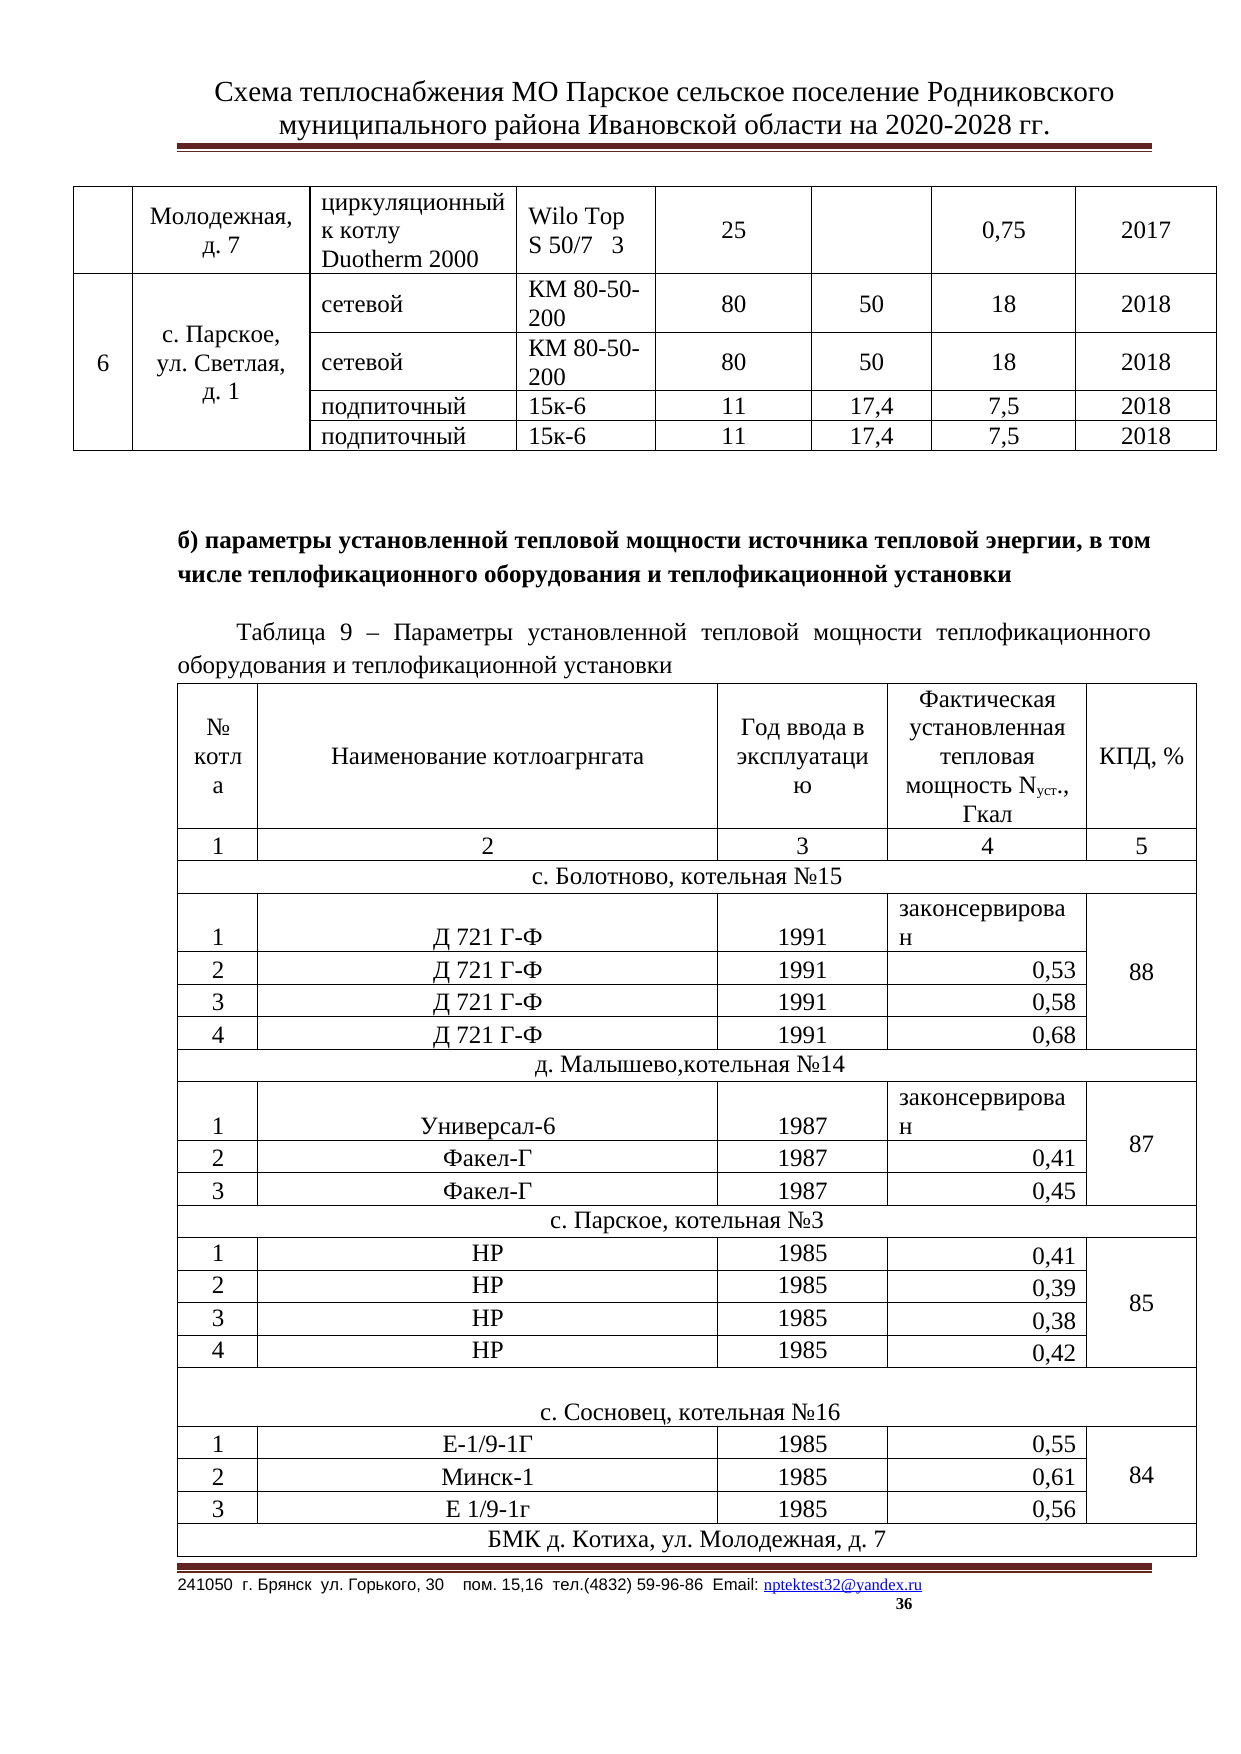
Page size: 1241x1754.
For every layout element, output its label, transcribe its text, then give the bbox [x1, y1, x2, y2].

table_cell подпиточный [311, 391, 516, 420]
table_cell 2017 [1076, 187, 1216, 273]
table_cell с. Болотново, котельная №15 [178, 861, 1196, 892]
table_cell 25 [656, 187, 811, 273]
table_cell 2018 [1076, 333, 1216, 390]
table_cell КМ 80-50-200 [517, 274, 655, 332]
table_cell 6 [74, 274, 132, 450]
table_cell 0,53 [888, 952, 1086, 983]
table_cell 87 [1087, 1082, 1196, 1204]
table_cell 0,41 [888, 1141, 1086, 1172]
table_cell циркуляционный к котлу Duotherm 2000 [311, 187, 516, 273]
table_cell 2 [178, 952, 257, 983]
table_cell 7,5 [932, 391, 1075, 420]
table_cell сетевой [311, 333, 516, 390]
table_cell 0,42 [888, 1336, 1086, 1367]
table_cell Е 1/9-1г [258, 1492, 717, 1523]
table_cell [812, 187, 931, 273]
table_cell 1991 [718, 894, 887, 951]
table_cell 2 [178, 1271, 257, 1302]
table_cell 4 [178, 1017, 257, 1048]
table_cell 18 [932, 333, 1075, 390]
table_cell НР [258, 1271, 717, 1302]
table_header № котла [178, 684, 257, 827]
table_cell 5 [74, 187, 132, 273]
table_cell НР [258, 1238, 717, 1269]
table_header Наименование котлоагрнгата [258, 684, 717, 827]
table_cell 17,4 [812, 421, 931, 450]
table_cell 1 [178, 1238, 257, 1269]
table_cell 4 [888, 829, 1086, 860]
table_cell Д 721 Г-Ф [258, 952, 717, 983]
table_cell Е-1/9-1Г [258, 1427, 717, 1458]
table_cell законсервирован [888, 894, 1086, 951]
table_cell 11 [656, 391, 811, 420]
table_cell д. Малышево,котельная №14 [178, 1050, 1196, 1081]
table_cell 50 [812, 274, 931, 332]
table_cell 15к-6 [517, 391, 655, 420]
table_cell 7,5 [932, 421, 1075, 450]
table_cell 3 [178, 1173, 257, 1204]
table_cell 0,41 [888, 1238, 1086, 1269]
table_cell Факел-Г [258, 1141, 717, 1172]
table_cell 0,58 [888, 985, 1086, 1016]
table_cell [133, 187, 309, 273]
table_cell 0,56 [888, 1492, 1086, 1523]
table_cell 1 [178, 829, 257, 860]
table_cell 0,68 [888, 1017, 1086, 1048]
table_cell 2018 [1076, 274, 1216, 332]
table_cell КМ 80-50-200 [517, 333, 655, 390]
table_cell 84 [1087, 1427, 1196, 1523]
table_cell 3 [178, 1303, 257, 1334]
table_cell 1985 [718, 1427, 887, 1458]
table_cell 1985 [718, 1271, 887, 1302]
table_cell Д 721 Г-Ф [258, 1017, 717, 1048]
table_cell 2 [178, 1141, 257, 1172]
table_cell 2 [178, 1459, 257, 1491]
table_cell 2018 [1076, 421, 1216, 450]
table_cell с. Парское, котельная №3 [178, 1206, 1196, 1237]
table_cell 1991 [718, 1017, 887, 1048]
table_cell 0,45 [888, 1173, 1086, 1204]
table_cell 80 [656, 274, 811, 332]
table_cell 1 [178, 1082, 257, 1139]
table_cell 0,61 [888, 1459, 1086, 1491]
table_cell Факел-Г [258, 1173, 717, 1204]
table_cell НР [258, 1336, 717, 1367]
table_cell 0,75 [932, 187, 1075, 273]
table_cell 1985 [718, 1238, 887, 1269]
table_cell с. Сосновец, котельная №16 [178, 1368, 1196, 1426]
table_cell 1985 [718, 1336, 887, 1367]
table_cell 3 [718, 829, 887, 860]
table_cell 1 [178, 1427, 257, 1458]
table_cell НР [258, 1303, 717, 1334]
list Таблица 9 – Параметры установленной тепловой мощности теплофикационного оборудования и теплофикационной установки [177, 617, 1152, 678]
table_cell 1991 [718, 952, 887, 983]
table_cell Wilo Top S 50/7 3 [517, 187, 655, 273]
table_cell Минск-1 [258, 1459, 717, 1491]
table_cell с. Парское, ул. Светлая, д. 1 [133, 274, 309, 450]
table_cell 3 [178, 1492, 257, 1523]
table_cell 1991 [718, 985, 887, 1016]
table_cell 1985 [718, 1459, 887, 1491]
table_cell сетевой [311, 274, 516, 332]
table_cell Д 721 Г-Ф [258, 985, 717, 1016]
table_cell подпиточный [311, 421, 516, 450]
table_cell 0,39 [888, 1271, 1086, 1302]
table_cell 1987 [718, 1141, 887, 1172]
table_cell законсервирован [888, 1082, 1086, 1139]
table_cell 80 [656, 333, 811, 390]
table_header Год ввода в эксплуатацию [718, 684, 887, 827]
table_header КПД, % [1087, 684, 1196, 827]
table_cell 50 [812, 333, 931, 390]
table_cell 4 [178, 1336, 257, 1367]
table_cell 1987 [718, 1173, 887, 1204]
table_cell 1985 [718, 1492, 887, 1523]
table_cell 15к-6 [517, 421, 655, 450]
table_cell 88 [1087, 894, 1196, 1048]
table_cell 18 [932, 274, 1075, 332]
table_cell 2018 [1076, 391, 1216, 420]
table_cell 1987 [718, 1082, 887, 1139]
table_header Фактическая установленная тепловая мощность Nуст., Гкал [888, 684, 1086, 827]
table_cell БМК д. Котиха, ул. Молодежная, д. 7 [178, 1524, 1196, 1556]
table_cell 11 [656, 421, 811, 450]
table_cell 2 [258, 829, 717, 860]
table_cell 85 [1087, 1238, 1196, 1367]
table_cell 0,38 [888, 1303, 1086, 1334]
table_cell Универсал-6 [258, 1082, 717, 1139]
table_cell 1985 [718, 1303, 887, 1334]
table_cell Д 721 Г-Ф [258, 894, 717, 951]
table_cell 17,4 [812, 391, 931, 420]
table_cell 0,55 [888, 1427, 1086, 1458]
table_cell 1 [178, 894, 257, 951]
table_cell 3 [178, 985, 257, 1016]
table_cell 5 [1087, 829, 1196, 860]
subtitle б) параметры установленной тепловой мощности источника тепловой энергии, в том числе теплофикационного оборудования и теплофикационной установки [177, 526, 1152, 587]
